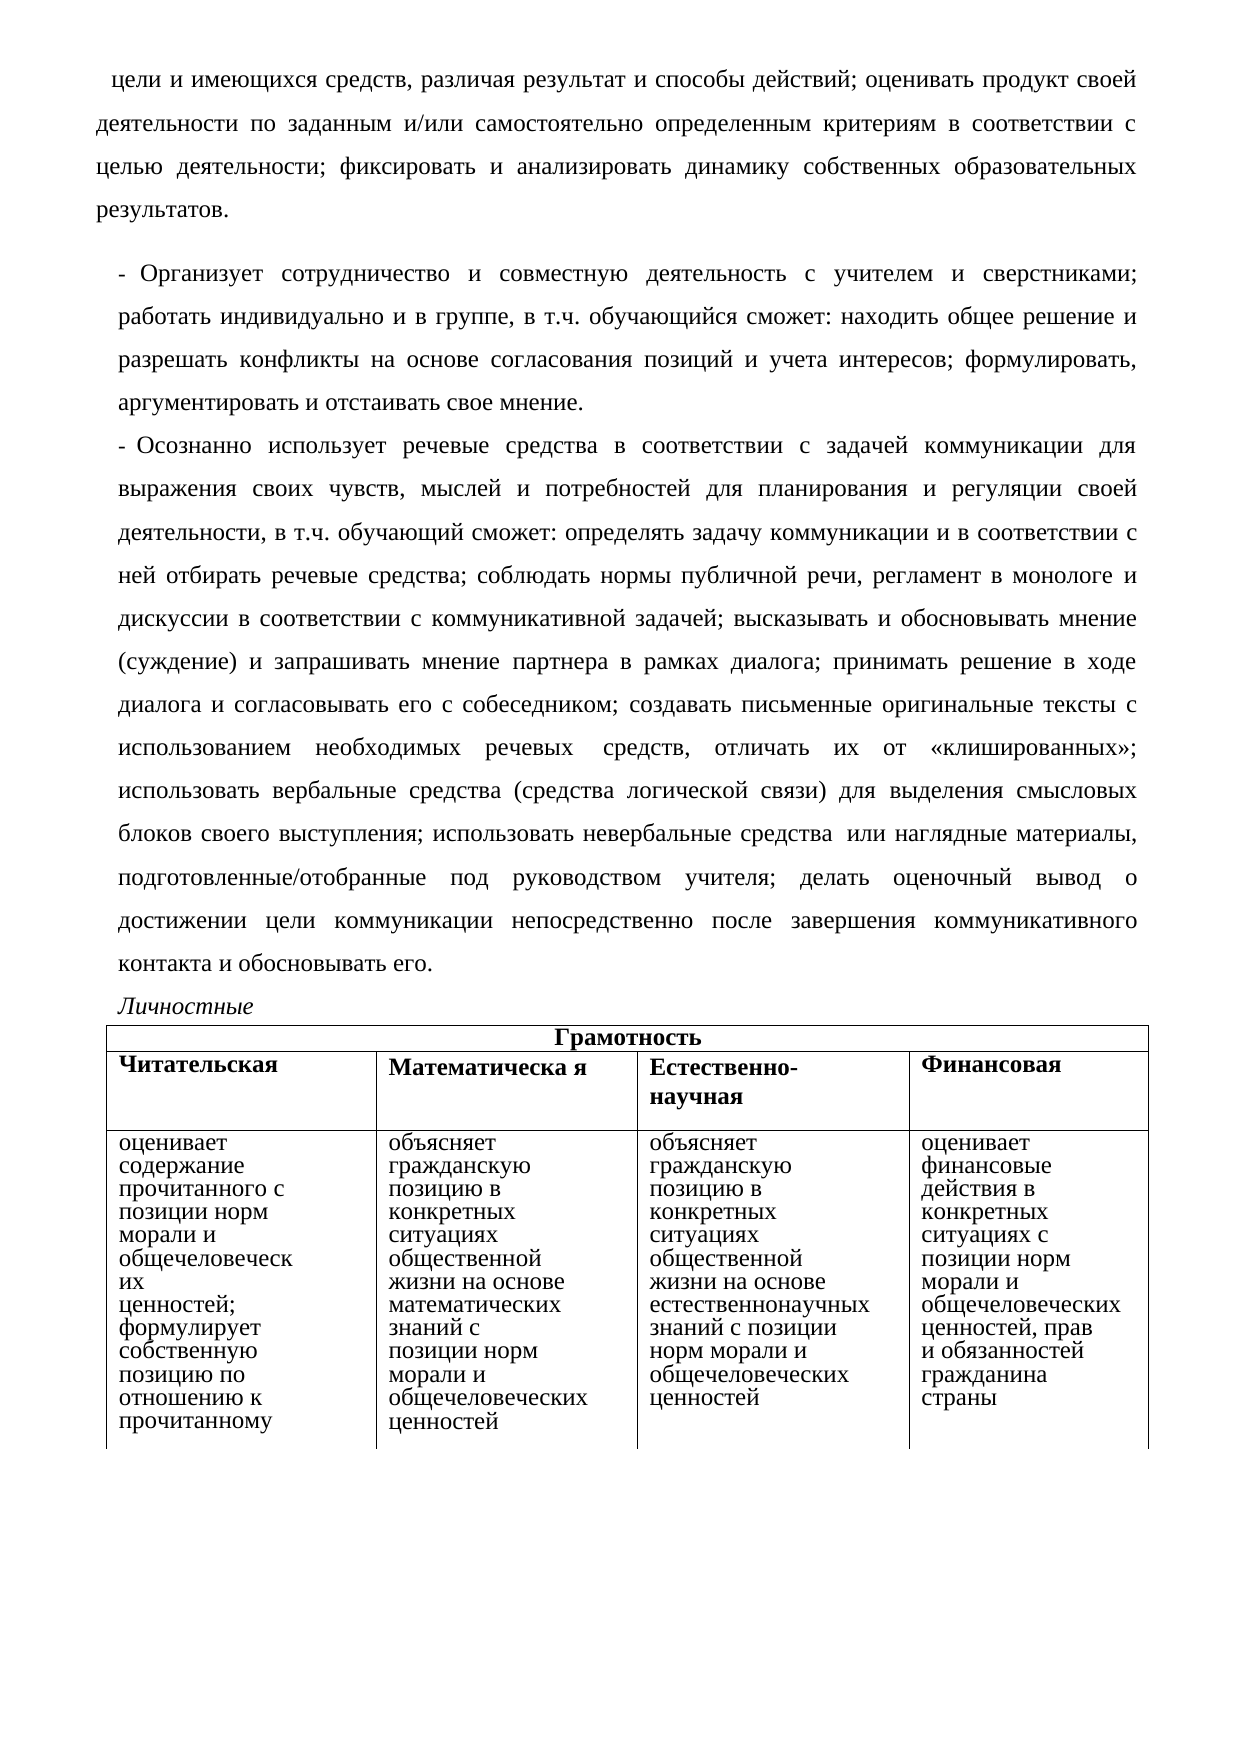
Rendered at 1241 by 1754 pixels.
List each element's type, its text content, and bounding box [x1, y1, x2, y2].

table_cell Читательская [107, 1052, 376, 1130]
table_header Грамотность [107, 1026, 1148, 1051]
table_cell Естественно- научная [638, 1052, 909, 1130]
table_cell оценивает финансовые действия в конкретных ситуациях с позиции норм морали и общечеловеческих ценностей, прав и обязанностей гражданина страны [910, 1131, 1148, 1449]
table_cell объясняет гражданскую позицию в конкретных ситуациях общественной жизни на основе математических знаний с позиции норм морали и общечеловеческих ценностей [377, 1131, 637, 1449]
list Осознанно использует речевые средства в соответствии с задачей коммуникации для выражения своих чувств, мыслей и потребностей для планирования и регуляции своей деятельности, в т.ч. обучающий сможет: определять задачу коммуникации и в соответствии с ней отбирать речевые средства; соблюдать нормы публичной речи, регламент в монологе и дискуссии в соответствии с коммуникативной задачей; высказывать и обосновывать мнение (суждение) и запрашивать мнение партнера в рамках диалога; принимать решение в ходе диалога и согласовывать его с собеседником; создавать письменные оригинальные тексты с использованием необходимых речевых средств, отличать их от «клишированных»; использовать вербальные средства (средства логической связи) для выделения смысловых блоков своего выступления; использовать невербальные средства или наглядные материалы, подготовленные/отобранные под руководством учителя; делать оценочный вывод о достижении цели коммуникации непосредственно после завершения коммуникативного контакта и обосновывать его. [118, 430, 1137, 977]
table_cell оценивает содержание прочитанного с позиции норм морали и общечеловеческ их ценностей; формулирует собственную позицию по отношению к прочитанному [107, 1131, 376, 1449]
table_cell Математическа я [377, 1052, 637, 1130]
text Личностные [118, 991, 1169, 1020]
text цели и имеющихся средств, различая результат и способы действий; оценивать продукт своей деятельности по заданным и/или самостоятельно определенным критериям в соответствии с целью деятельности; фиксировать и анализировать динамику собственных образовательных результатов. [96, 64, 1137, 223]
list Организует сотрудничество и совместную деятельность с учителем и сверстниками; работать индивидуально и в группе, в т.ч. обучающийся сможет: находить общее решение и разрешать конфликты на основе согласования позиций и учета интересов; формулировать, аргументировать и отстаивать свое мнение. [118, 258, 1137, 416]
table_cell объясняет гражданскую позицию в конкретных ситуациях общественной жизни на основе естественнонаучных знаний с позиции норм морали и общечеловеческих ценностей [638, 1131, 909, 1449]
table_cell Финансовая [910, 1052, 1148, 1130]
